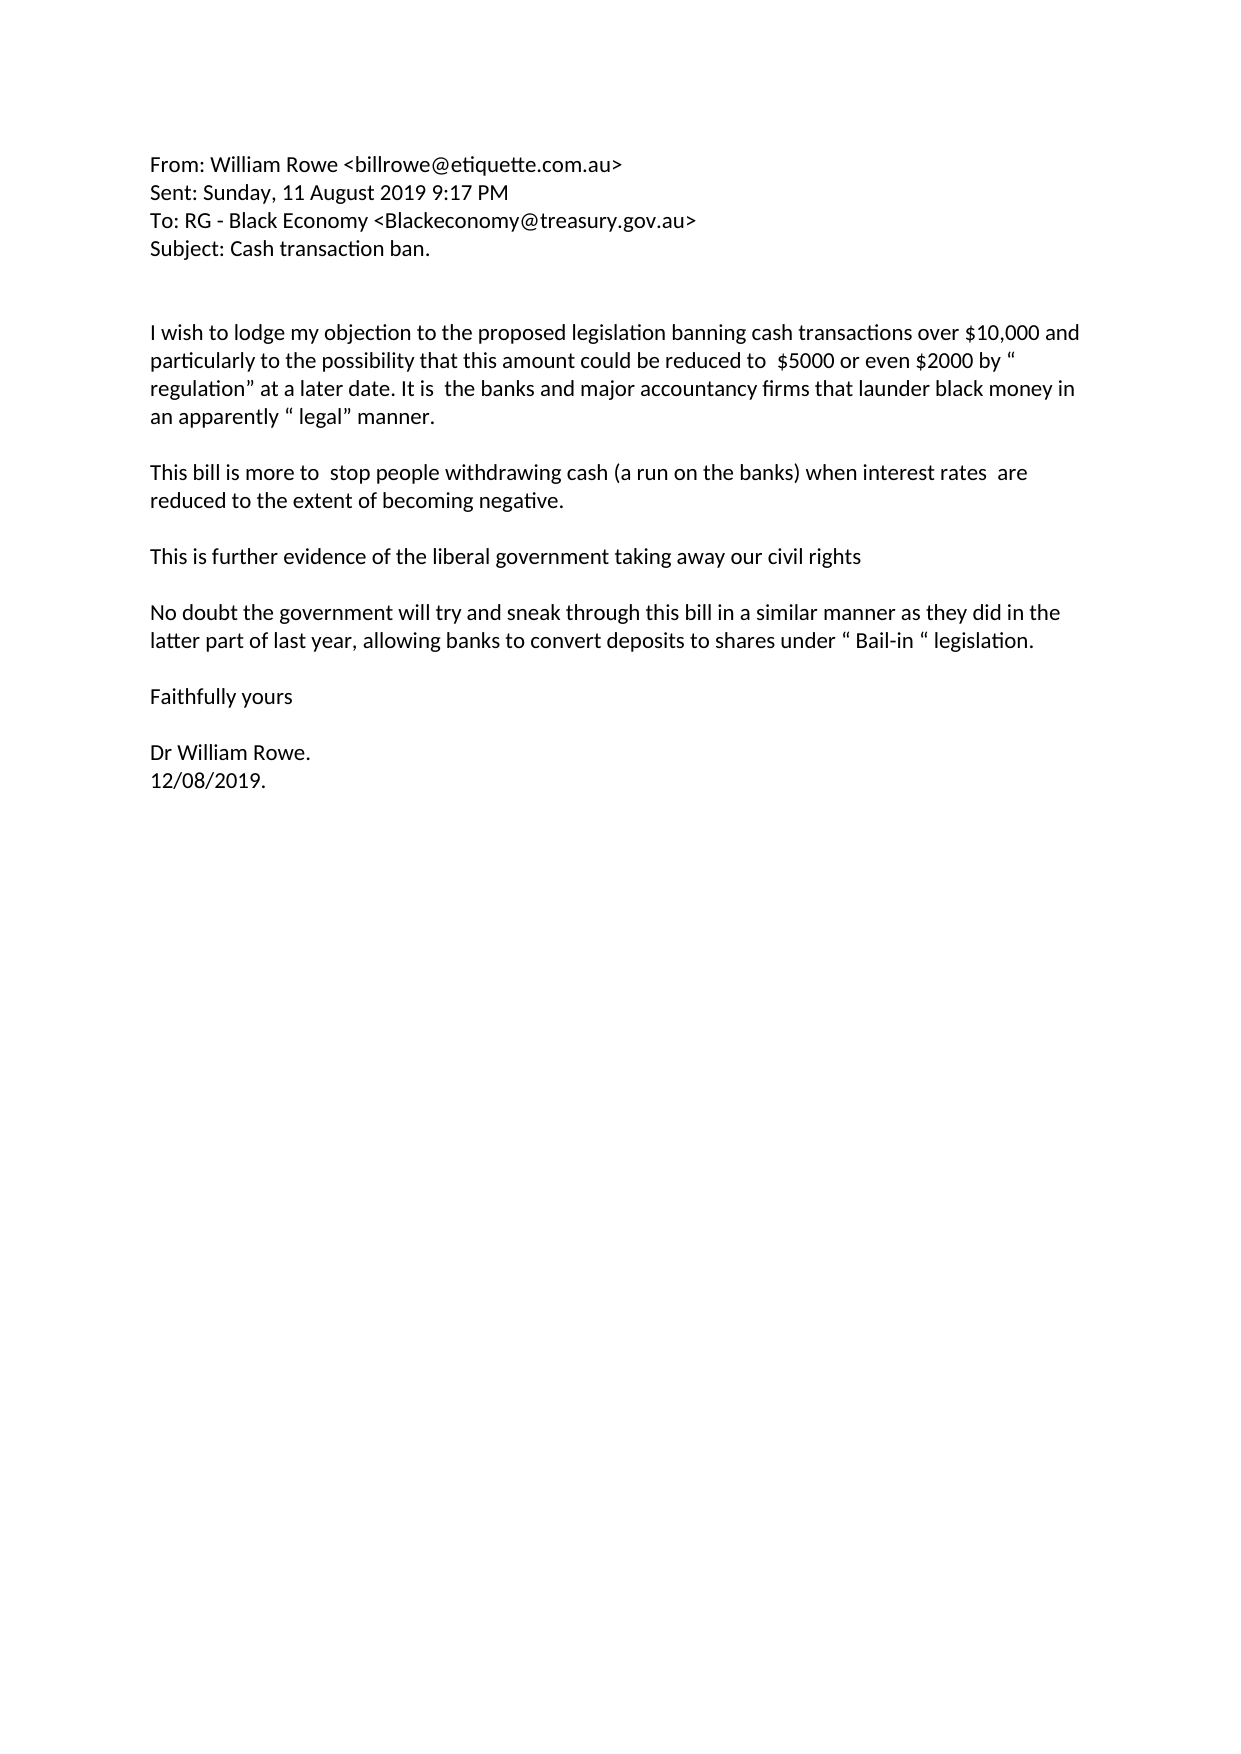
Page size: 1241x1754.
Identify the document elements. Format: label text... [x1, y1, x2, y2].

text Faithfully yours [150, 682, 1090, 710]
text I wish to lodge my objection to the proposed legislation banning cash transactions over $10,000 and particularly to the possibility that this amount could be reduced to $5000 or even $2000 by “ regulation” at a later date. It is the banks and major accountancy firms that launder black money in an apparently “ legal” manner. [150, 318, 1090, 430]
text This is further evidence of the liberal government taking away our civil rights [150, 542, 1090, 570]
text 12/08/2019. [150, 766, 1090, 794]
text No doubt the government will try and sneak through this bill in a similar manner as they did in the latter part of last year, allowing banks to convert deposits to shares under “ Bail-in “ legislation. [150, 598, 1090, 654]
text Dr William Rowe. [150, 738, 1090, 766]
text This bill is more to stop people withdrawing cash (a run on the banks) when interest rates are reduced to the extent of becoming negative. [150, 458, 1090, 514]
text From: William Rowe <billrowe@etiquette.com.au> Sent: Sunday, 11 August 2019 9:17 PM To: RG - Black Economy <Blackeconomy@treasury.gov.au> Subject: Cash transaction ban. [150, 150, 1090, 262]
